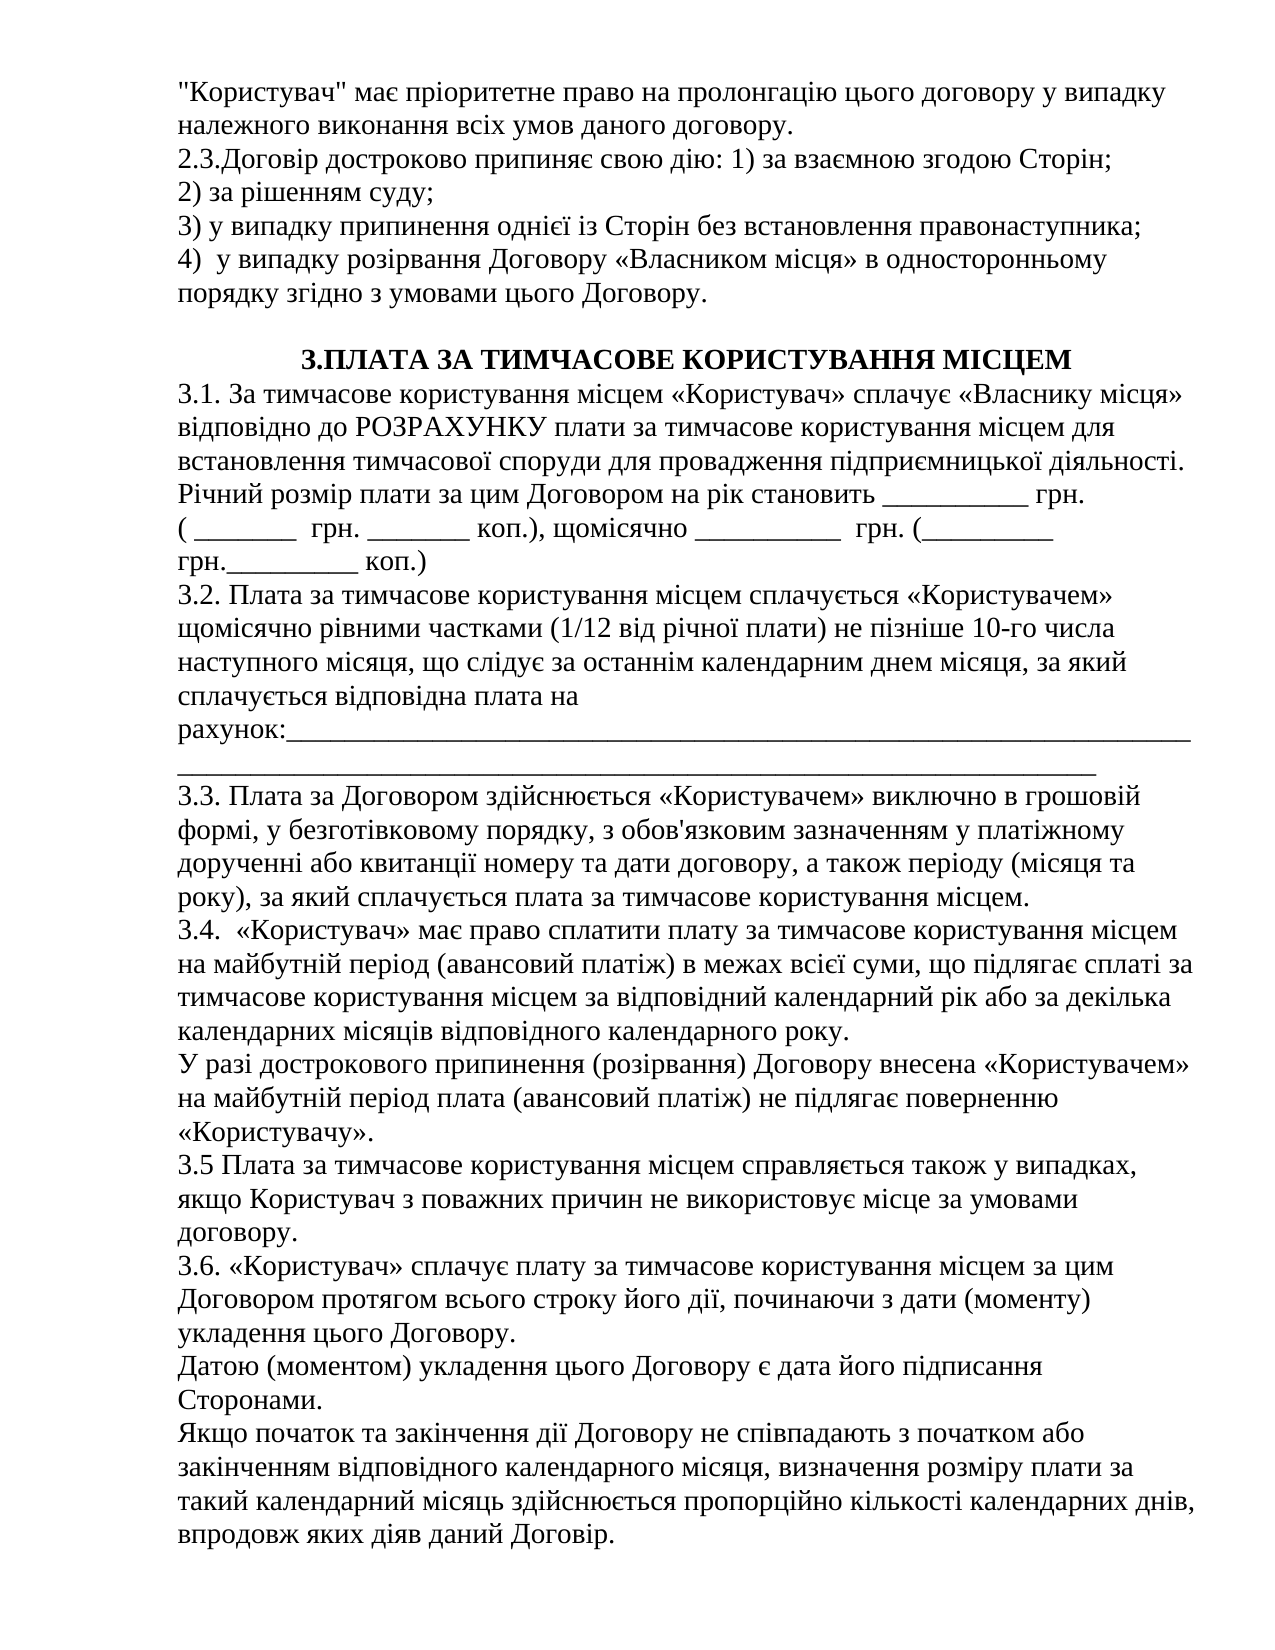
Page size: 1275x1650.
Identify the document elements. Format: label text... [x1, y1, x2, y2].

text З.ПЛАТА ЗА ТИМЧАСОВЕ КОРИСТУВАННЯ МІСЦЕМ [177, 342, 1196, 376]
text 2.3.Договір достроково припиняє свою дію: 1) за взаємною згодою Сторін; [177, 141, 1196, 174]
text Датою (моментом) укладення цього Договору є дата його підписання Сторонами. [177, 1348, 1196, 1416]
text 3.3. Плата за Договором здійснюється «Користувачем» виключно в грошовій формі, у безготівковому порядку, з обов'язковим зазначенням у платіжному дорученні або квитанції номеру та дати договору, а також періоду (місяця та року), за який сплачується плата за тимчасове користування місцем. [177, 778, 1196, 912]
text 2) за рішенням суду; [177, 174, 1196, 208]
text У разі дострокового припинення (розірвання) Договору внесена «Користувачем» на майбутній період плата (авансовий платіж) не підлягає поверненню «Користувачу». [177, 1047, 1196, 1147]
text 3.4. «Користувач» має право сплатити плату за тимчасове користування місцем на майбутній період (авансовий платіж) в межах всієї суми, що підлягає сплаті за тимчасове користування місцем за відповідний календарний рік або за декілька календарних місяців відповідного календарного року. [177, 912, 1196, 1047]
text 3.5 Плата за тимчасове користування місцем справляється також у випадках, якщо Користувач з поважних причин не використовує місце за умовами договору. [177, 1147, 1196, 1248]
text "Користувач" має пріоритетне право на пролонгацію цього договору у випадку належного виконання всіх умов даного договору. [177, 74, 1196, 141]
text 3.1. За тимчасове користування місцем «Користувач» сплачує «Власнику місця» відповідно до РОЗРАХУНКУ плати за тимчасове користування місцем для встановлення тимчасової споруди для провадження підприємницької діяльності. Річний розмір плати за цим Договором на рік становить __________ грн. ( _______ грн. _______ коп.), щомісячно __________ грн. (_________ грн._________ коп.) [177, 376, 1196, 577]
text Якщо початок та закінчення дії Договору не співпадають з початком або закінченням відповідного календарного місяця, визначення розміру плати за такий календарний місяць здійснюється пропорційно кількості календарних днів, впродовж яких діяв даний Договір. [177, 1416, 1196, 1550]
text 3.2. Плата за тимчасове користування місцем сплачується «Користувачем» щомісячно рівними частками (1/12 від річної плати) не пізніше 10-го числа наступного місяця, що слідує за останнім календарним днем місяця, за який сплачується відповідна плата на рахунок:_____________________________________________________________________________________________________________________________ [177, 577, 1196, 778]
text 4) у випадку розірвання Договору «Власником місця» в односторонньому порядку згідно з умовами цього Договору. [177, 242, 1196, 309]
text 3.6. «Користувач» сплачує плату за тимчасове користування місцем за цим Договором протягом всього строку його дії, починаючи з дати (моменту) укладення цього Договору. [177, 1248, 1196, 1348]
text 3) у випадку припинення однієї із Сторін без встановлення правонаступника; [177, 208, 1196, 242]
